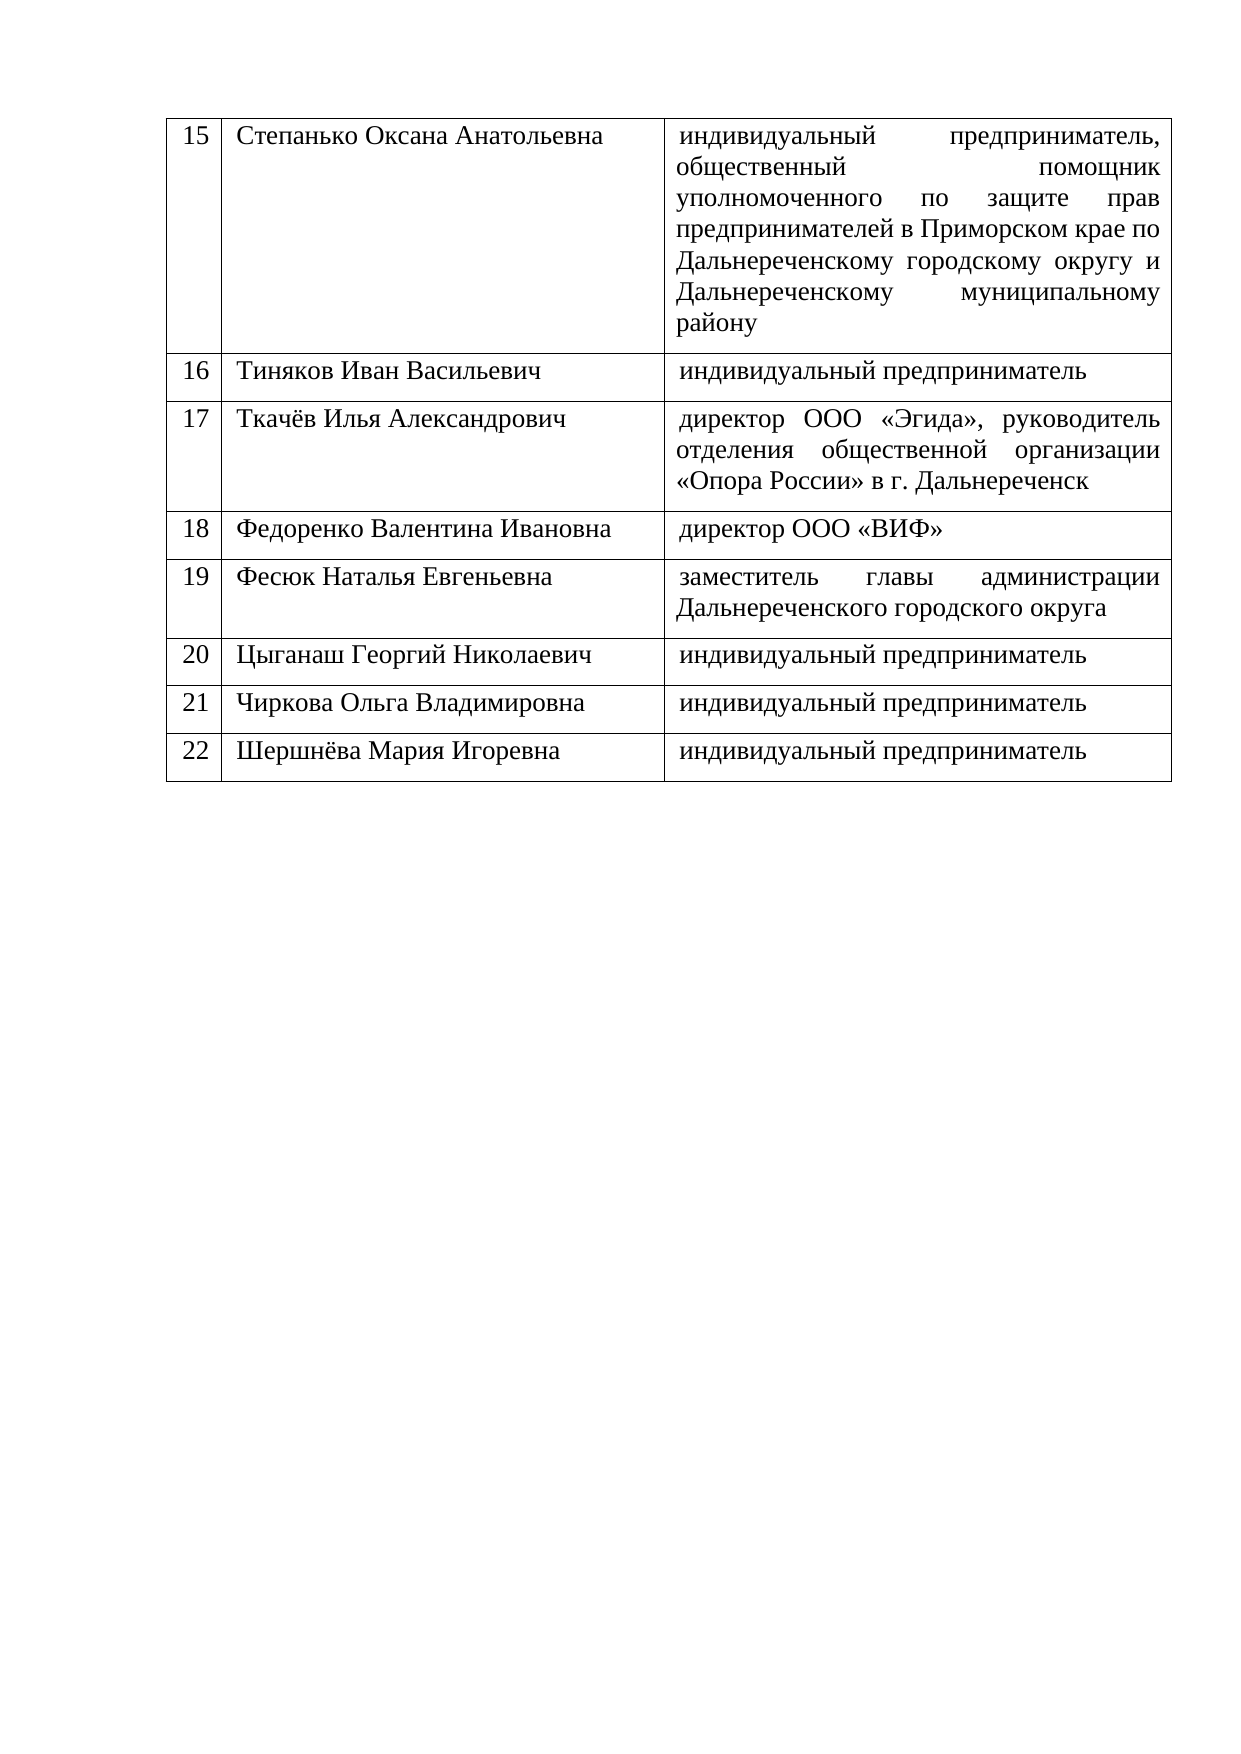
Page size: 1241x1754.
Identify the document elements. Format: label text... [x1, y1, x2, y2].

table_cell 22 [167, 734, 221, 781]
table_cell 15 [167, 119, 221, 353]
table_cell заместитель главы администрации Дальнереченского городского округа [665, 560, 1171, 637]
table_cell Степанько Оксана Анатольевна [222, 119, 664, 353]
table_cell индивидуальный предприниматель [665, 686, 1171, 733]
table_cell Чиркова Ольга Владимировна [222, 686, 664, 733]
table_cell индивидуальный предприниматель [665, 639, 1171, 685]
table_cell Шершнёва Мария Игоревна [222, 734, 664, 781]
table_cell Ткачёв Илья Александрович [222, 402, 664, 511]
table_cell Федоренко Валентина Ивановна [222, 512, 664, 558]
table_cell Тиняков Иван Васильевич [222, 354, 664, 401]
table_cell Цыганаш Георгий Николаевич [222, 639, 664, 685]
table_cell 20 [167, 639, 221, 685]
table_cell 17 [167, 402, 221, 511]
table_cell Фесюк Наталья Евгеньевна [222, 560, 664, 637]
table_cell индивидуальный предприниматель, общественный помощник уполномоченного по защите прав предпринимателей в Приморском крае по Дальнереченскому городскому округу и Дальнереченскому муниципальному району [665, 119, 1171, 353]
table_cell индивидуальный предприниматель [665, 354, 1171, 401]
table_cell 16 [167, 354, 221, 401]
table_cell 18 [167, 512, 221, 558]
table_cell директор ООО «ВИФ» [665, 512, 1171, 558]
table_cell индивидуальный предприниматель [665, 734, 1171, 781]
table_cell 21 [167, 686, 221, 733]
table_cell директор ООО «Эгида», руководитель отделения общественной организации «Опора России» в г. Дальнереченск [665, 402, 1171, 511]
table_cell 19 [167, 560, 221, 637]
